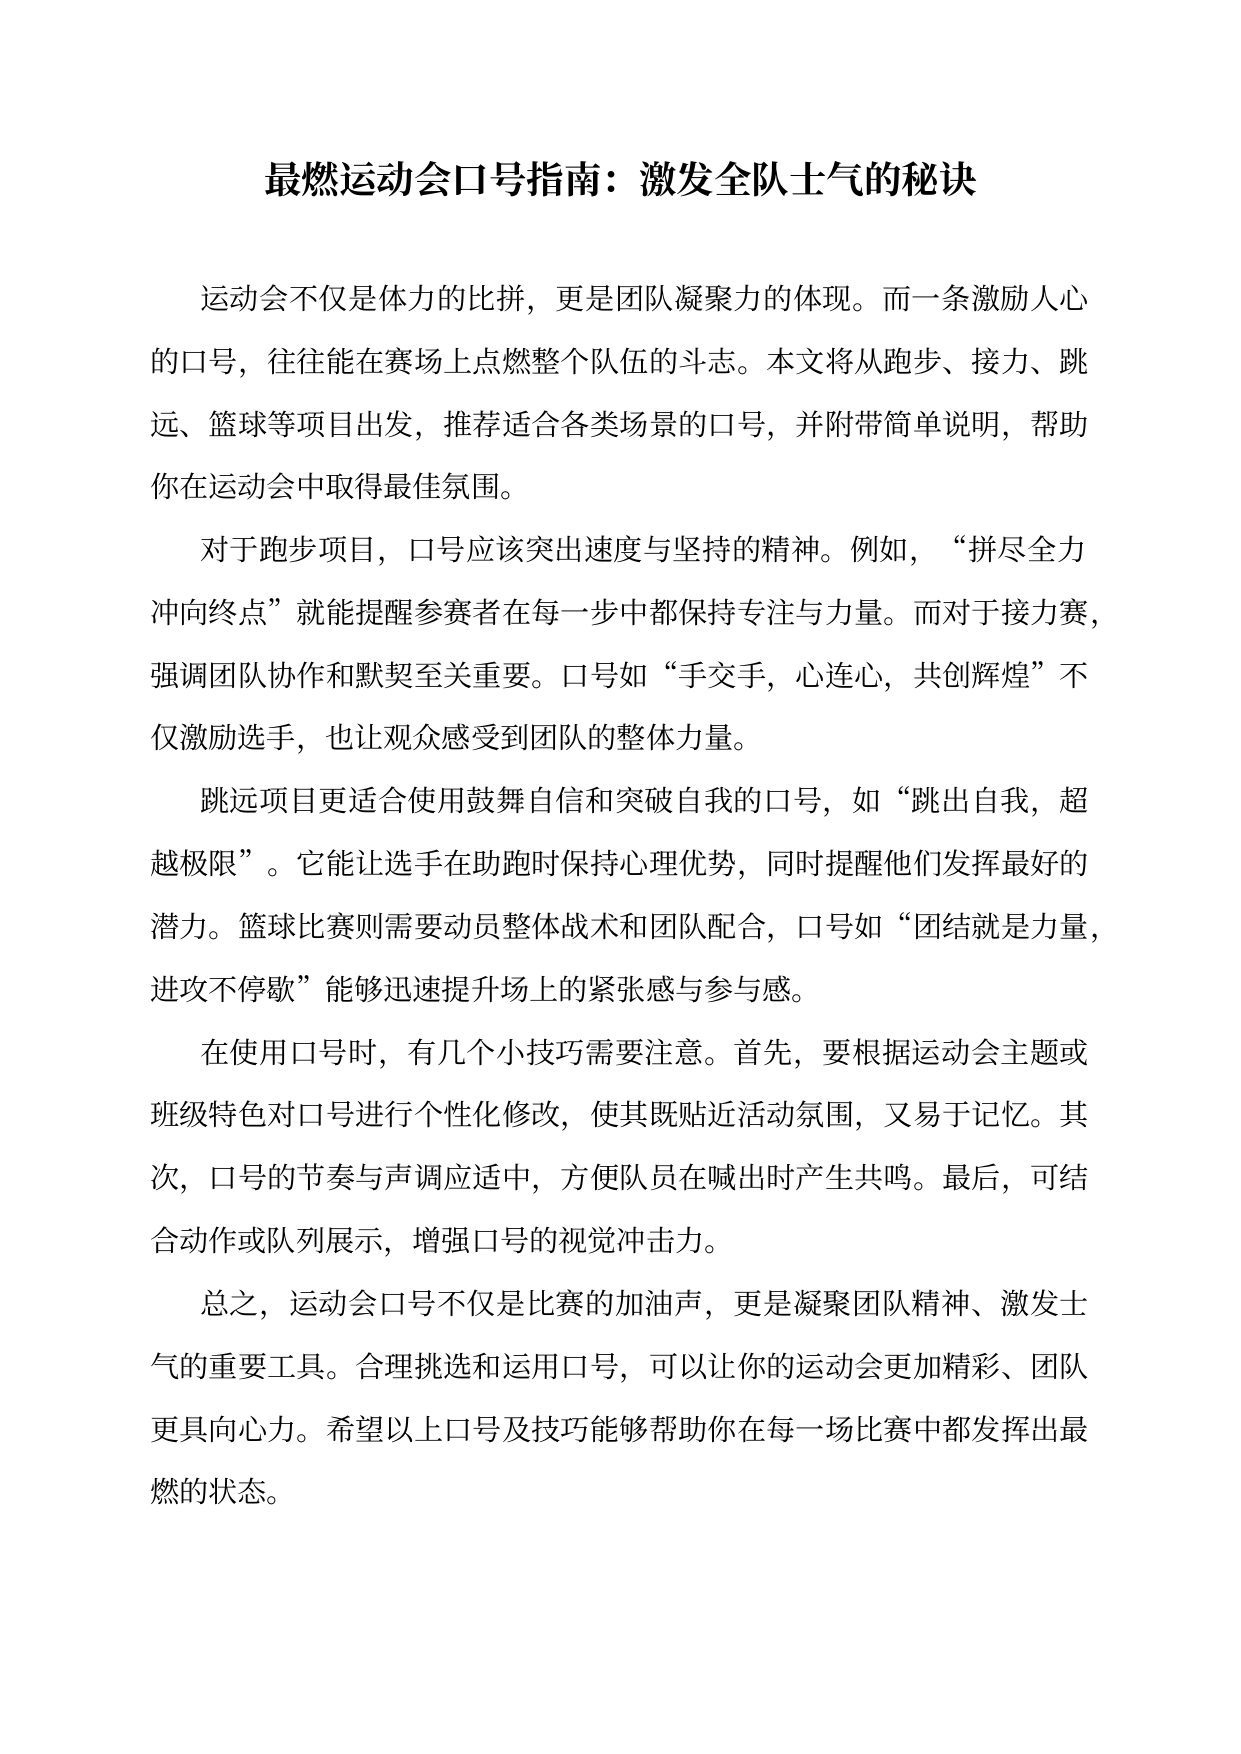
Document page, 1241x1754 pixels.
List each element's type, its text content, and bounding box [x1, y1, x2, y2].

text 对于跑步项目，口号应该突出速度与坚持的精神。例如，“拼尽全力，冲向终点”就能提醒参赛者在每一步中都保持专注与力量。而对于接力赛，强调团队协作和默契至关重要。口号如“手交手，心连心，共创辉煌”不仅激励选手，也让观众感受到团队的整体力量。 [150, 527, 1090, 757]
text 运动会不仅是体力的比拼，更是团队凝聚力的体现。而一条激励人心的口号，往往能在赛场上点燃整个队伍的斗志。本文将从跑步、接力、跳远、篮球等项目出发，推荐适合各类场景的口号，并附带简单说明，帮助你在运动会中取得最佳氛围。 [150, 276, 1090, 506]
text 跳远项目更适合使用鼓舞自信和突破自我的口号，如“跳出自我，超越极限”。它能让选手在助跑时保持心理优势，同时提醒他们发挥最好的潜力。篮球比赛则需要动员整体战术和团队配合，口号如“团结就是力量，进攻不停歇”能够迅速提升场上的紧张感与参与感。 [150, 778, 1090, 1008]
text 在使用口号时，有几个小技巧需要注意。首先，要根据运动会主题或班级特色对口号进行个性化修改，使其既贴近活动氛围，又易于记忆。其次，口号的节奏与声调应适中，方便队员在喊出时产生共鸣。最后，可结合动作或队列展示，增强口号的视觉冲击力。 [150, 1029, 1090, 1260]
text 总之，运动会口号不仅是比赛的加油声，更是凝聚团队精神、激发士气的重要工具。合理挑选和运用口号，可以让你的运动会更加精彩、团队更具向心力。希望以上口号及技巧能够帮助你在每一场比赛中都发挥出最燃的状态。 [150, 1281, 1090, 1511]
subtitle 最燃运动会口号指南：激发全队士气的秘诀 [150, 150, 1090, 204]
